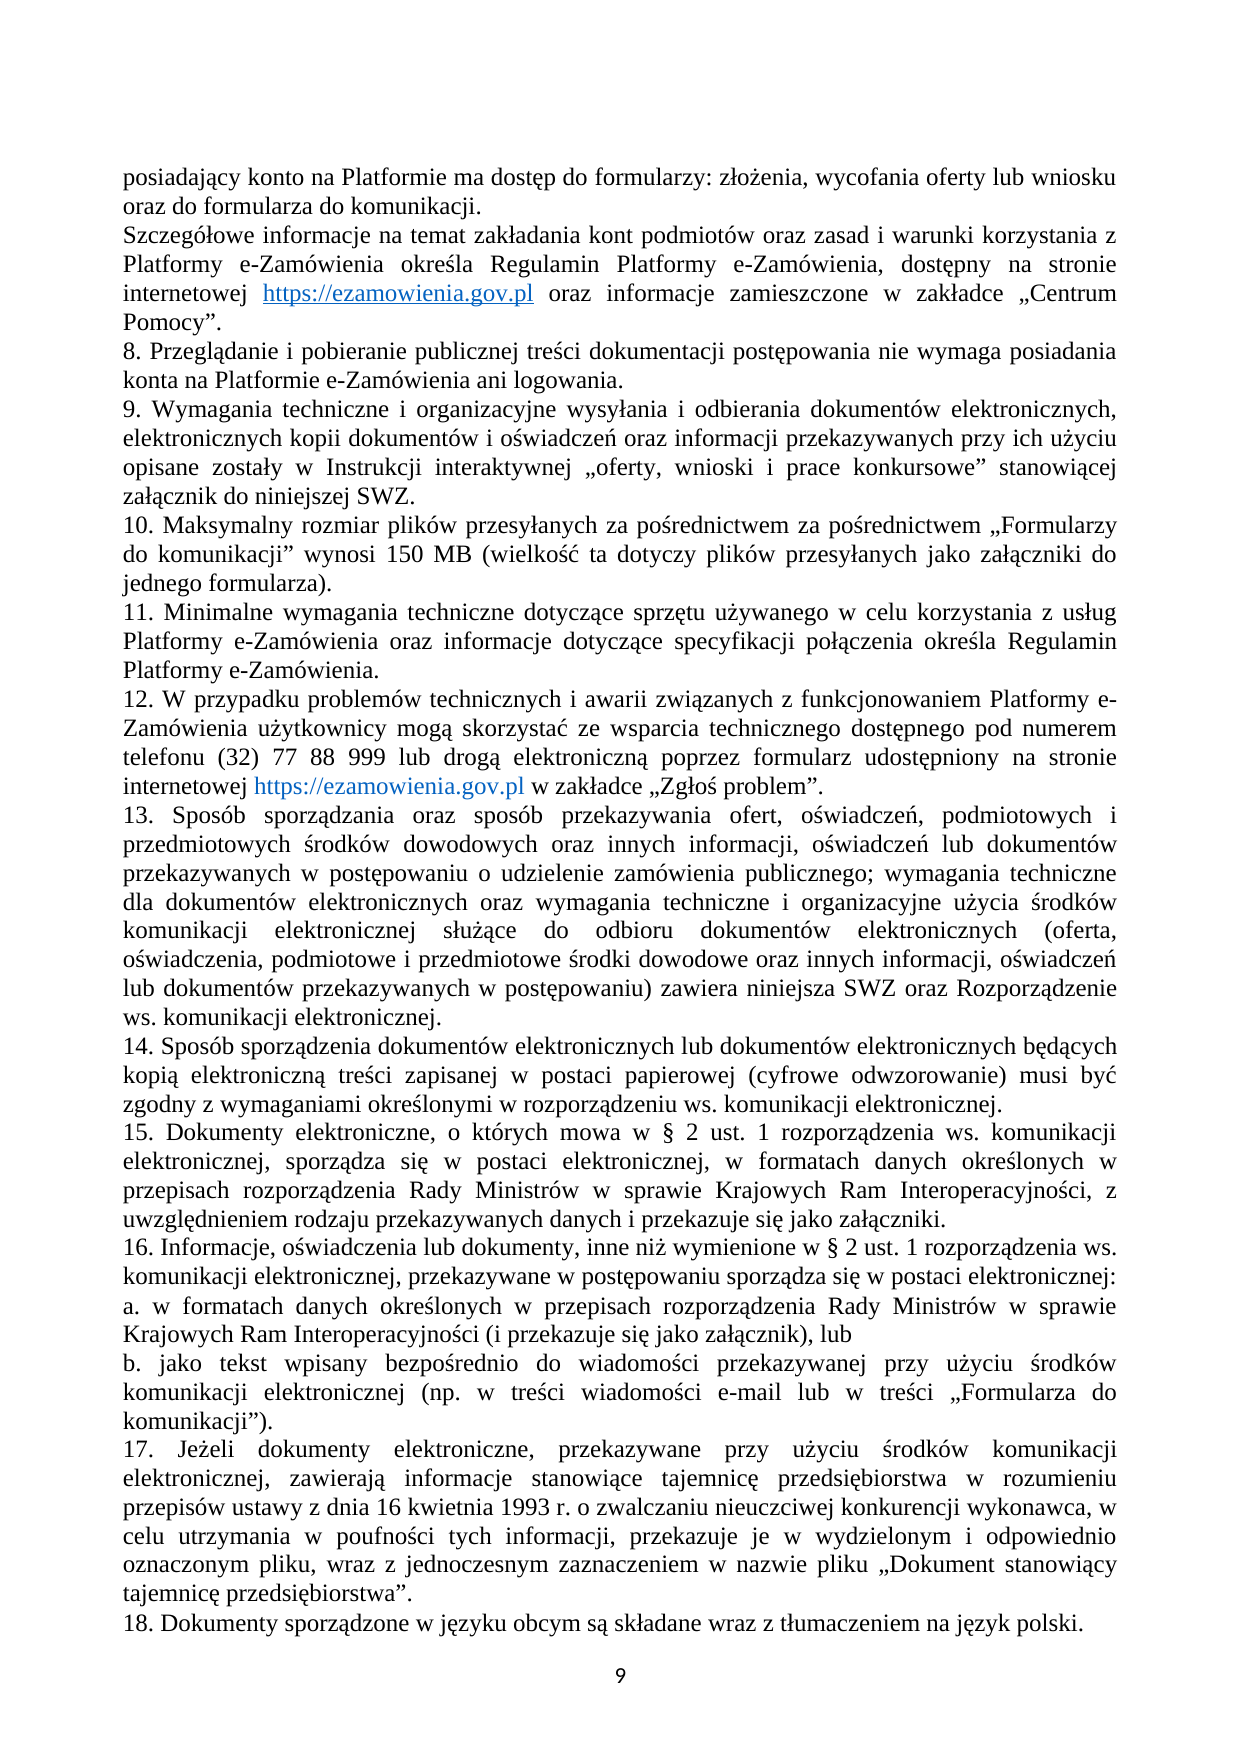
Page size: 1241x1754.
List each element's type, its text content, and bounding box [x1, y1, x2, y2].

text b. jako tekst wpisany bezpośrednio do wiadomości przekazywanej przy użyciu środków komunikacji elektronicznej (np. w treści wiadomości e-mail lub w treści „Formularza do komunikacji”). [123, 1348, 1118, 1434]
text Szczegółowe informacje na temat zakładania kont podmiotów oraz zasad i warunki korzystania z Platformy e-Zamówienia określa Regulamin Platformy e-Zamówienia, dostępny na stronie internetowej https://ezamowienia.gov.pl oraz informacje zamieszczone w zakładce „Centrum Pomocy”. [123, 220, 1118, 335]
text 17. Jeżeli dokumenty elektroniczne, przekazywane przy użyciu środków komunikacji elektronicznej, zawierają informacje stanowiące tajemnicę przedsiębiorstwa w rozumieniu przepisów ustawy z dnia 16 kwietnia 1993 r. o zwalczaniu nieuczciwej konkurencji wykonawca, w celu utrzymania w poufności tych informacji, przekazuje je w wydzielonym i odpowiednio oznaczonym pliku, wraz z jednoczesnym zaznaczeniem w nazwie pliku „Dokument stanowiący tajemnicę przedsiębiorstwa”. [123, 1434, 1118, 1607]
text 8. Przeglądanie i pobieranie publicznej treści dokumentacji postępowania nie wymaga posiadania konta na Platformie e-Zamówienia ani logowania. [123, 336, 1118, 394]
text 9. Wymagania techniczne i organizacyjne wysyłania i odbierania dokumentów elektronicznych, elektronicznych kopii dokumentów i oświadczeń oraz informacji przekazywanych przy ich użyciu opisane zostały w Instrukcji interaktywnej „oferty, wnioski i prace konkursowe” stanowiącej załącznik do niniejszej SWZ. [123, 394, 1118, 509]
text 15. Dokumenty elektroniczne, o których mowa w § 2 ust. 1 rozporządzenia ws. komunikacji elektronicznej, sporządza się w postaci elektronicznej, w formatach danych określonych w przepisach rozporządzenia Rady Ministrów w sprawie Krajowych Ram Interoperacyjności, z uwzględnieniem rodzaju przekazywanych danych i przekazuje się jako załączniki. [123, 1117, 1118, 1232]
text 10. Maksymalny rozmiar plików przesyłanych za pośrednictwem za pośrednictwem „Formularzy do komunikacji” wynosi 150 MB (wielkość ta dotyczy plików przesyłanych jako załączniki do jednego formularza). [123, 510, 1118, 597]
text 13. Sposób sporządzania oraz sposób przekazywania ofert, oświadczeń, podmiotowych i przedmiotowych środków dowodowych oraz innych informacji, oświadczeń lub dokumentów przekazywanych w postępowaniu o udzielenie zamówienia publicznego; wymagania techniczne dla dokumentów elektronicznych oraz wymagania techniczne i organizacyjne użycia środków komunikacji elektronicznej służące do odbioru dokumentów elektronicznych (oferta, oświadczenia, podmiotowe i przedmiotowe środki dowodowe oraz innych informacji, oświadczeń lub dokumentów przekazywanych w postępowaniu) zawiera niniejsza SWZ oraz Rozporządzenie ws. komunikacji elektronicznej. [123, 800, 1118, 1030]
text a. w formatach danych określonych w przepisach rozporządzenia Rady Ministrów w sprawie Krajowych Ram Interoperacyjności (i przekazuje się jako załącznik), lub [123, 1291, 1118, 1348]
text 16. Informacje, oświadczenia lub dokumenty, inne niż wymienione w § 2 ust. 1 rozporządzenia ws. komunikacji elektronicznej, przekazywane w postępowaniu sporządza się w postaci elektronicznej: [123, 1232, 1118, 1290]
text 14. Sposób sporządzenia dokumentów elektronicznych lub dokumentów elektronicznych będących kopią elektroniczną treści zapisanej w postaci papierowej (cyfrowe odwzorowanie) musi być zgodny z wymaganiami określonymi w rozporządzeniu ws. komunikacji elektronicznej. [123, 1031, 1118, 1117]
text 11. Minimalne wymagania techniczne dotyczące sprzętu używanego w celu korzystania z usług Platformy e-Zamówienia oraz informacje dotyczące specyfikacji połączenia określa Regulamin Platformy e-Zamówienia. [123, 597, 1118, 684]
text 18. Dokumenty sporządzone w języku obcym są składane wraz z tłumaczeniem na język polski. [123, 1608, 1118, 1637]
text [123, 162, 1118, 219]
text 12. W przypadku problemów technicznych i awarii związanych z funkcjonowaniem Platformy e-Zamówienia użytkownicy mogą skorzystać ze wsparcia technicznego dostępnego pod numerem telefonu (32) 77 88 999 lub drogą elektroniczną poprzez formularz udostępniony na stronie internetowej https://ezamowienia.gov.pl w zakładce „Zgłoś problem”. [123, 684, 1118, 799]
